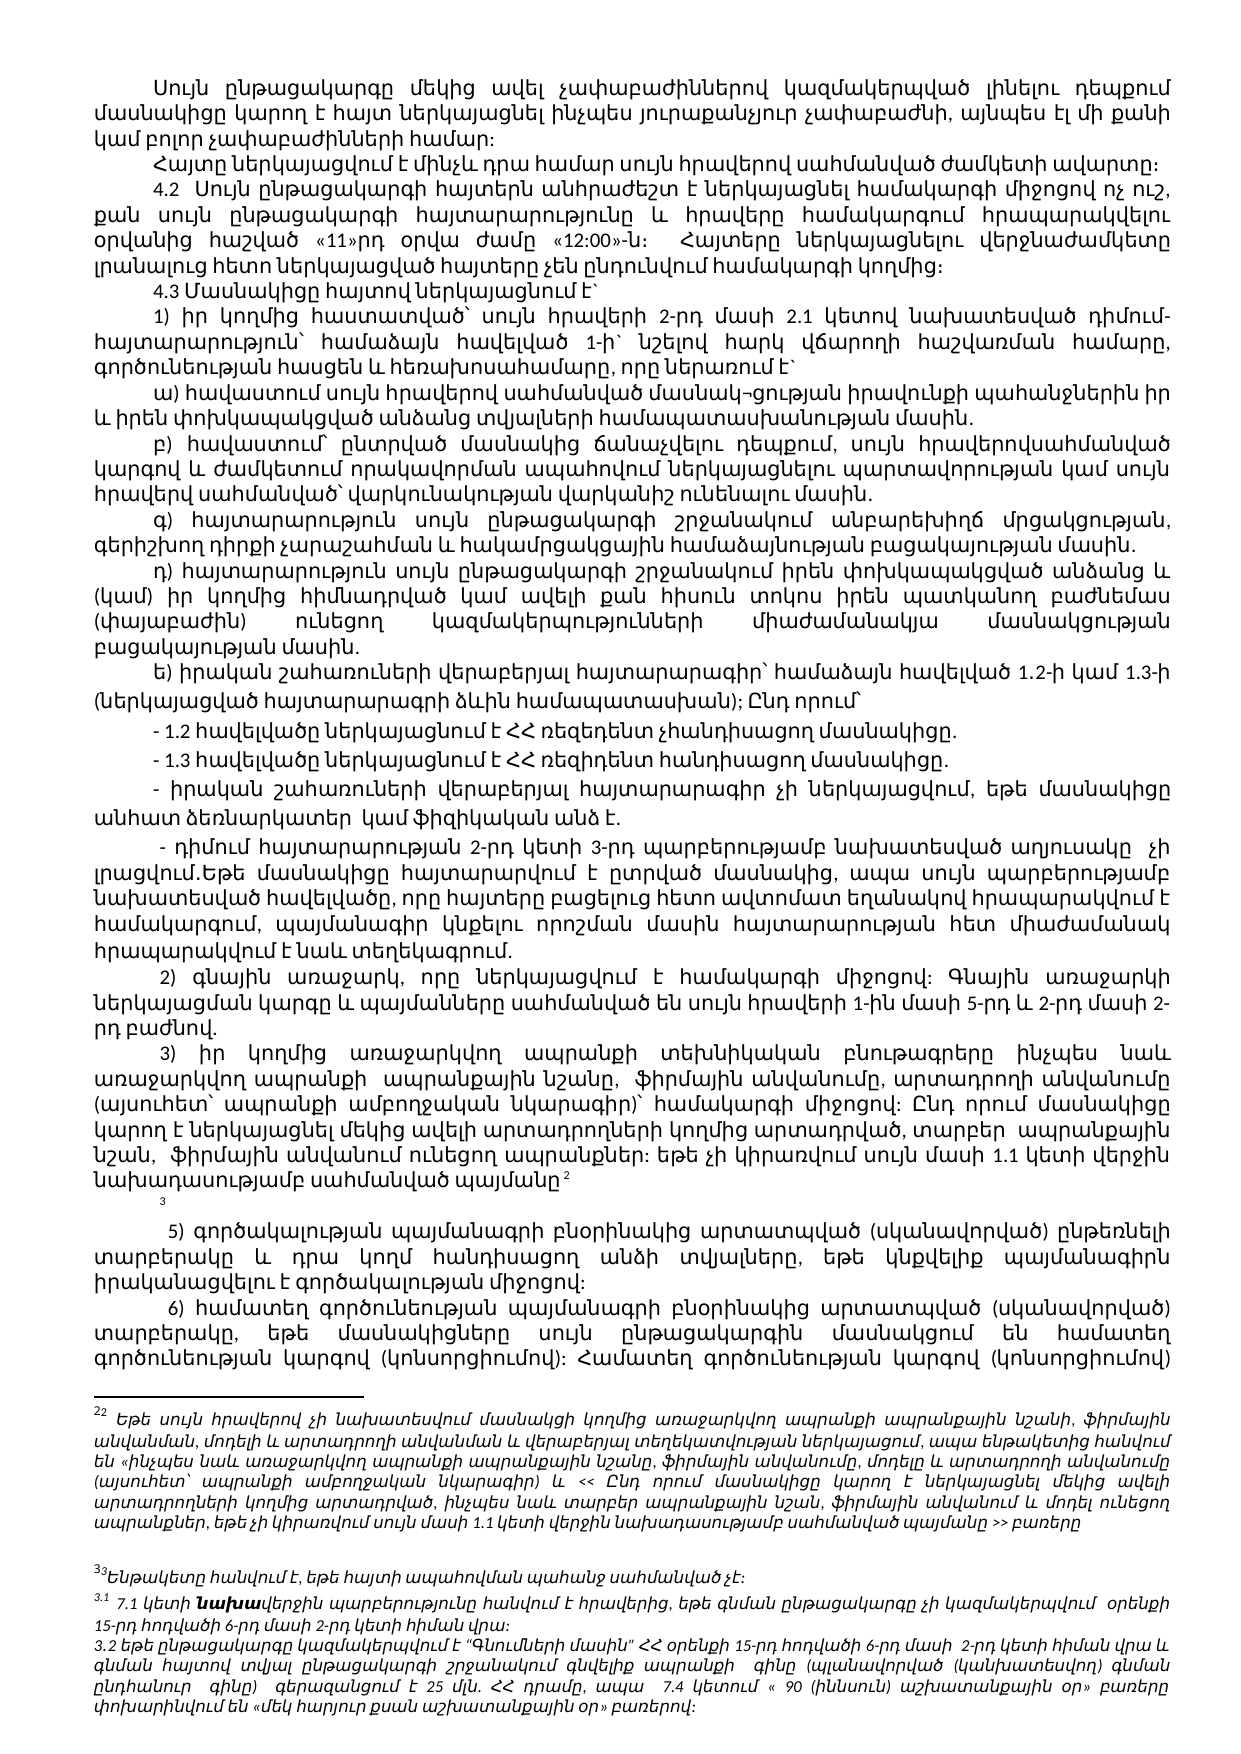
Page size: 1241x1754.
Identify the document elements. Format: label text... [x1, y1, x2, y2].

text 3) իր կողմից առաջարկվող ապրանքի տեխնիկական բնութագրերը ինչպես նաև առաջարկվող ապրանքի ապրանքային նշանը, ֆիրմային անվանումը, արտադրողի անվանումը (այսուհետ՝ ապրանքի ամբողջական նկարագիր)՝ համակարգի միջոցով: Ընդ որում մասնակիցը կարող է ներկայացնել մեկից ավելի արտադրողների կողմից արտադրված, տարբեր ապրանքային նշան, ֆիրմային անվանում ունեցող ապրանքներ: եթե չի կիրառվում սույն մասի 1.1 կետի վերջին նախադասությամբ սահմանված պայմանը 2 [94, 1041, 1171, 1193]
text ե) իրական շահառուների վերաբերյալ հայտարարագիր՝ համաձայն հավելված 1․2-ի կամ 1.3-ի (ներկայացված հայտարարագրի ձևին համապատասխան); Ընդ որում՝ [94, 659, 1171, 714]
text 5) գործակալության պայմանագրի բնօրինակից արտատպված (սկանավորված) ընթեռնելի տարբերակը և դրա կողմ հանդիսացող անձի տվյալները, եթե կնքվելիք պայմանագիրն իրականացվելու է գործակալության միջոցով: [94, 1218, 1171, 1295]
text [94, 1295, 1171, 1371]
text 3 [94, 1193, 1171, 1218]
text 4.3 Մասնակիցը հայտով ներկայացնում է` [94, 278, 1171, 304]
text ա) հավաստում սույն հրավերով սահմանված մասնակ¬ցության իրավունքի պահանջներին իր և իրեն փոխկապակցված անձանց տվյալների համապատասխանության մասին. [94, 380, 1171, 431]
text Հայտը ներկայացվում է մինչև դրա համար սույն հրավերով սահմանված ժամկետի ավարտը։ [94, 151, 1171, 177]
text դ) հայտարարություն սույն ընթացակարգի շրջանակում իրեն փոխկապակցված անձանց և (կամ) իր կողմից հիմնադրված կամ ավելի քան հիսուն տոկոս իրեն պատկանող բաժնեմաս (փայաբաժին) ունեցող կազմակերպությունների միաժամանակյա մասնակցության բացակայության մասին. [94, 558, 1171, 659]
text - 1.3 հավելվածը ներկայացնում է ՀՀ ռեզիդենտ հանդիսացող մասնակիցը. [94, 747, 1171, 772]
text - 1.2 հավելվածը ներկայացնում է ՀՀ ռեզեդենտ չհանդիսացող մասնակիցը. [94, 718, 1171, 743]
text 4.2 Սույն ընթացակարգի հայտերն անհրաժեշտ է ներկայացնել համակարգի միջոցով ոչ ուշ, քան սույն ընթացակարգի հայտարարությունը և հրավերը համակարգում հրապարակվելու օրվանից հաշված «11»րդ օրվա ժամը «12:00»-ն։ Հայտերը ներկայացնելու վերջնաժամկետը լրանալուց հետո ներկայացված հայտերը չեն ընդունվում համակարգի կողմից։ [94, 177, 1171, 278]
text - դիմում հայտարարության 2-րդ կետի 3-րդ պարբերությամբ նախատեսված աղյուսակը չի լրացվում․Եթե մասնակիցը հայտարարվում է ըտրված մասնակից, ապա սույն պարբերությամբ նախատեսված հավելվածը, որը հայտերը բացելուց հետո ավտոմատ եղանակով հրապարակվում է համակարգում, պայմանագիր կնքելու որոշման մասին հայտարարության հետ միաժամանակ հրապարակվում է նաև տեղեկագրում. [94, 834, 1171, 964]
text բ) հավաստում՝ ընտրված մասնակից ճանաչվելու դեպքում, սույն հրավերովսահմանված կարգով և ժամկետում որակավորման ապահովում ներկայացնելու պարտավորության կամ սույն հրավերվ սահմանված՝ վարկունակության վարկանիշ ունենալու մասին. [94, 431, 1171, 507]
text 1) իր կողմից հաստատված՝ սույն հրավերի 2-րդ մասի 2.1 կետով նախատեսված դիմում-հայտարարություն՝ համաձայն հավելված 1-ի` նշելով հարկ վճարողի հաշվառման համարը, գործունեության հասցեն և հեռախոսահամարը, որը ներառում է` [94, 304, 1171, 380]
text գ) հայտարարություն սույն ընթացակարգի շրջանակում անբարեխիղճ մրցակցության, գերիշխող դիրքի չարաշահման և հակամրցակցային համաձայնության բացակայության մասին. [94, 507, 1171, 558]
text Սույն ընթացակարգը մեկից ավել չափաբաժիններով կազմակերպված լինելու դեպքում մասնակիցը կարող է հայտ ներկայացնել ինչպես յուրաքանչյուր չափաբաժնի, այնպես էլ մի քանի կամ բոլոր չափաբաժինների համար: [94, 75, 1171, 151]
text - իրական շահառուների վերաբերյալ հայտարարագիր չի ներկայացվում, եթե մասնակիցը անհատ ձեռնարկատեր կամ ֆիզիկական անձ է. [94, 776, 1171, 831]
text 2) գնային առաջարկ, որը ներկայացվում է համակարգի միջոցով: Գնային առաջարկի ներկայացման կարգը և պայմանները սահմանված են սույն հրավերի 1-ին մասի 5-րդ և 2-րդ մասի 2-րդ բաժնով. [94, 964, 1171, 1041]
